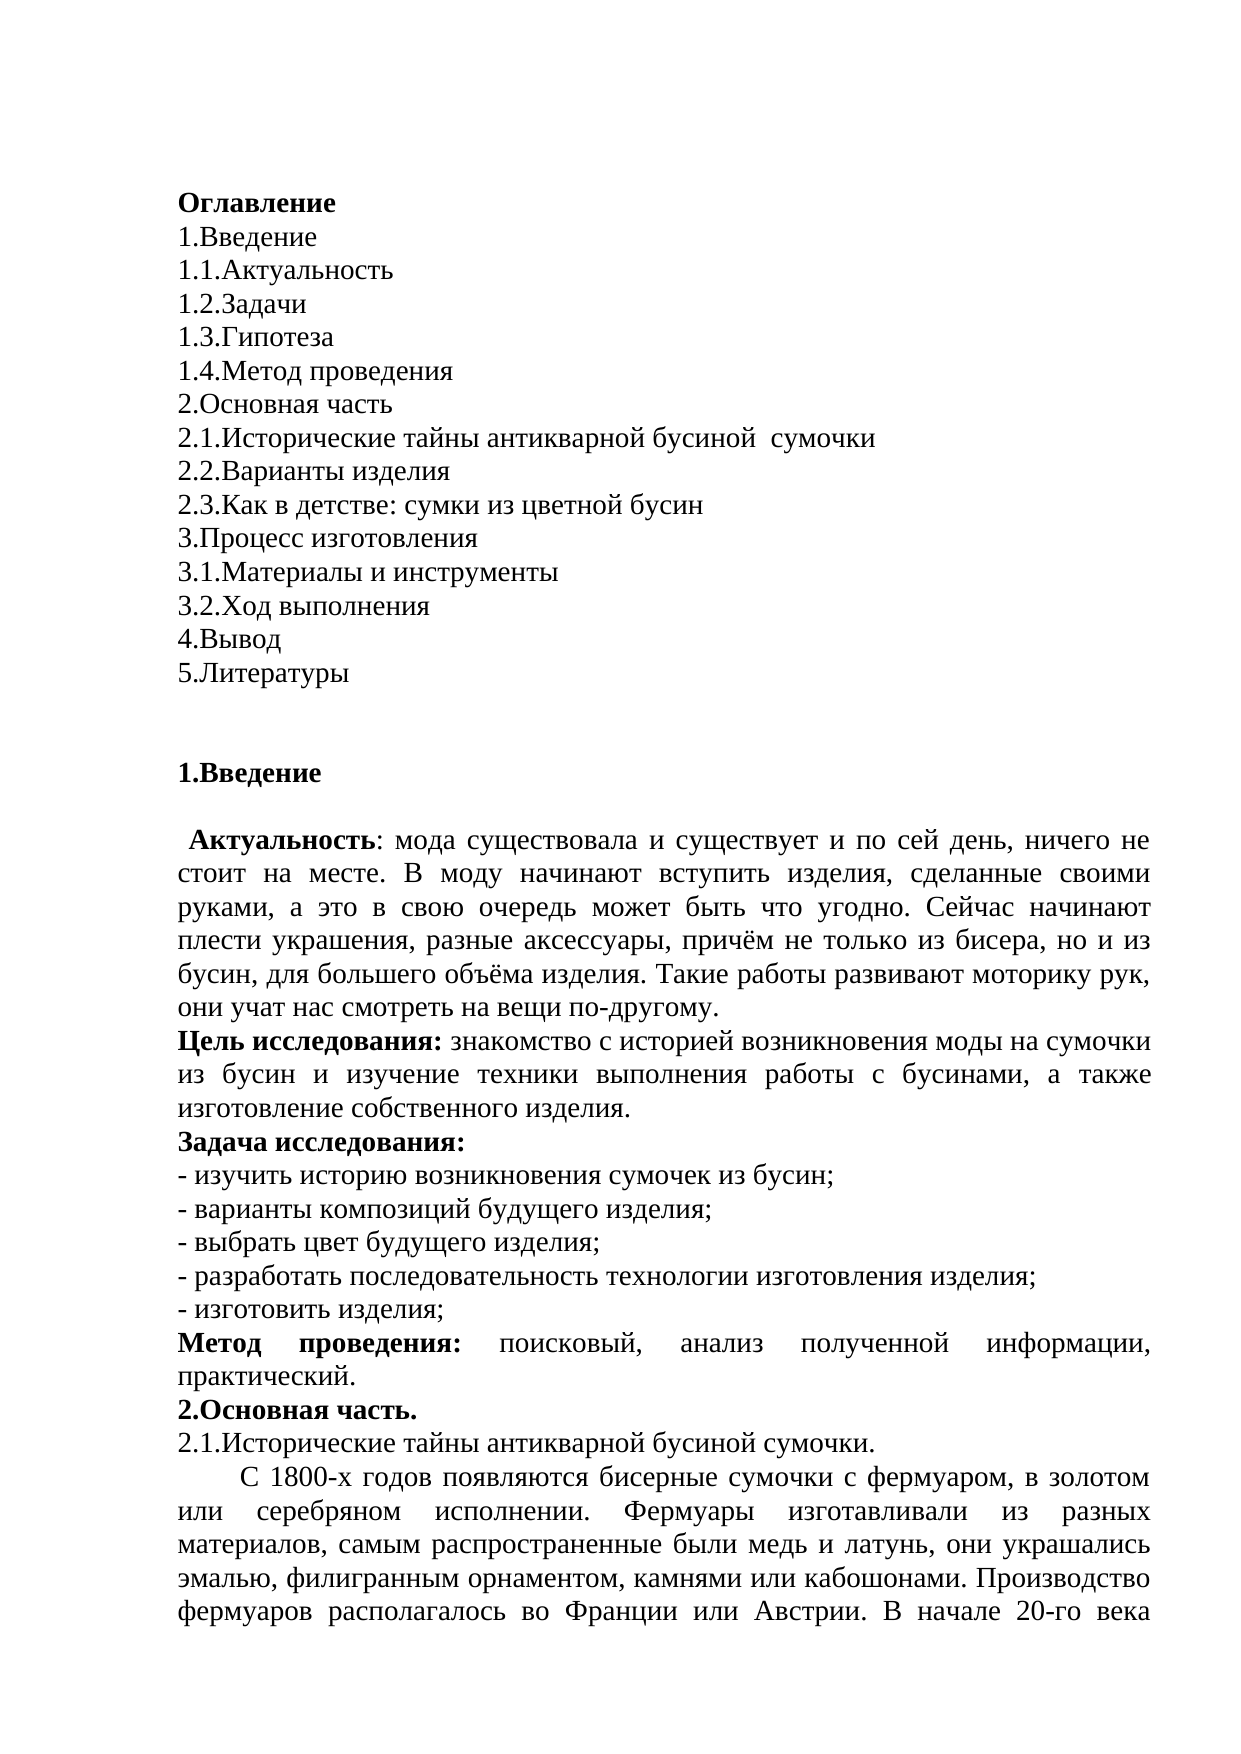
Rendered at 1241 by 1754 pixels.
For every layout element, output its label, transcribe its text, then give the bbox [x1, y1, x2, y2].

text 5.Литературы [177, 655, 1152, 688]
text - изготовить изделия; [177, 1291, 1152, 1325]
text 1.1.Актуальность [177, 252, 1152, 286]
text 1.2.Задачи [177, 286, 1152, 319]
text - изучить историю возникновения сумочек из бусин; [177, 1157, 1152, 1191]
text 2.1.Исторические тайны антикварной бусиной сумочки [177, 420, 1152, 453]
text 1.Введение [177, 755, 1152, 789]
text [177, 1459, 1152, 1627]
text 3.2.Ход выполнения [177, 588, 1152, 621]
text Задача исследования: [177, 1124, 1152, 1157]
text Метод проведения: поисковый, анализ полученной информации, практический. [177, 1325, 1152, 1392]
text 1.3.Гипотеза [177, 319, 1152, 353]
text Актуальность: мода существовала и существует и по сей день, ничего не стоит на месте. В моду начинают вступить изделия, сделанные своими руками, а это в свою очередь может быть что угодно. Сейчас начинают плести украшения, разные аксессуары, причём не только из бисера, но и из бусин, для большего объёма изделия. Такие работы развивают моторику рук, они учат нас смотреть на вещи по-другому. [177, 822, 1152, 1023]
text Оглавление [177, 185, 1152, 219]
text Цель исследования: знакомство с историей возникновения моды на сумочки из бусин и изучение техники выполнения работы с бусинами, а также изготовление собственного изделия. [177, 1023, 1152, 1124]
text - варианты композиций будущего изделия; [177, 1191, 1152, 1224]
text 1.4.Метод проведения [177, 353, 1152, 386]
text 1.Введение [177, 219, 1152, 252]
text 3.Процесс изготовления [177, 521, 1152, 554]
text - разработать последовательность технологии изготовления изделия; [177, 1258, 1152, 1291]
text 4.Вывод [177, 621, 1152, 655]
text 3.1.Материалы и инструменты [177, 554, 1152, 588]
text - выбрать цвет будущего изделия; [177, 1224, 1152, 1258]
text 2.1.Исторические тайны антикварной бусиной сумочки. [177, 1426, 1152, 1459]
text 2.Основная часть [177, 386, 1152, 420]
text 2.3.Как в детстве: сумки из цветной бусин [177, 487, 1152, 521]
text 2.Основная часть. [177, 1392, 1152, 1426]
text 2.2.Варианты изделия [177, 453, 1152, 487]
